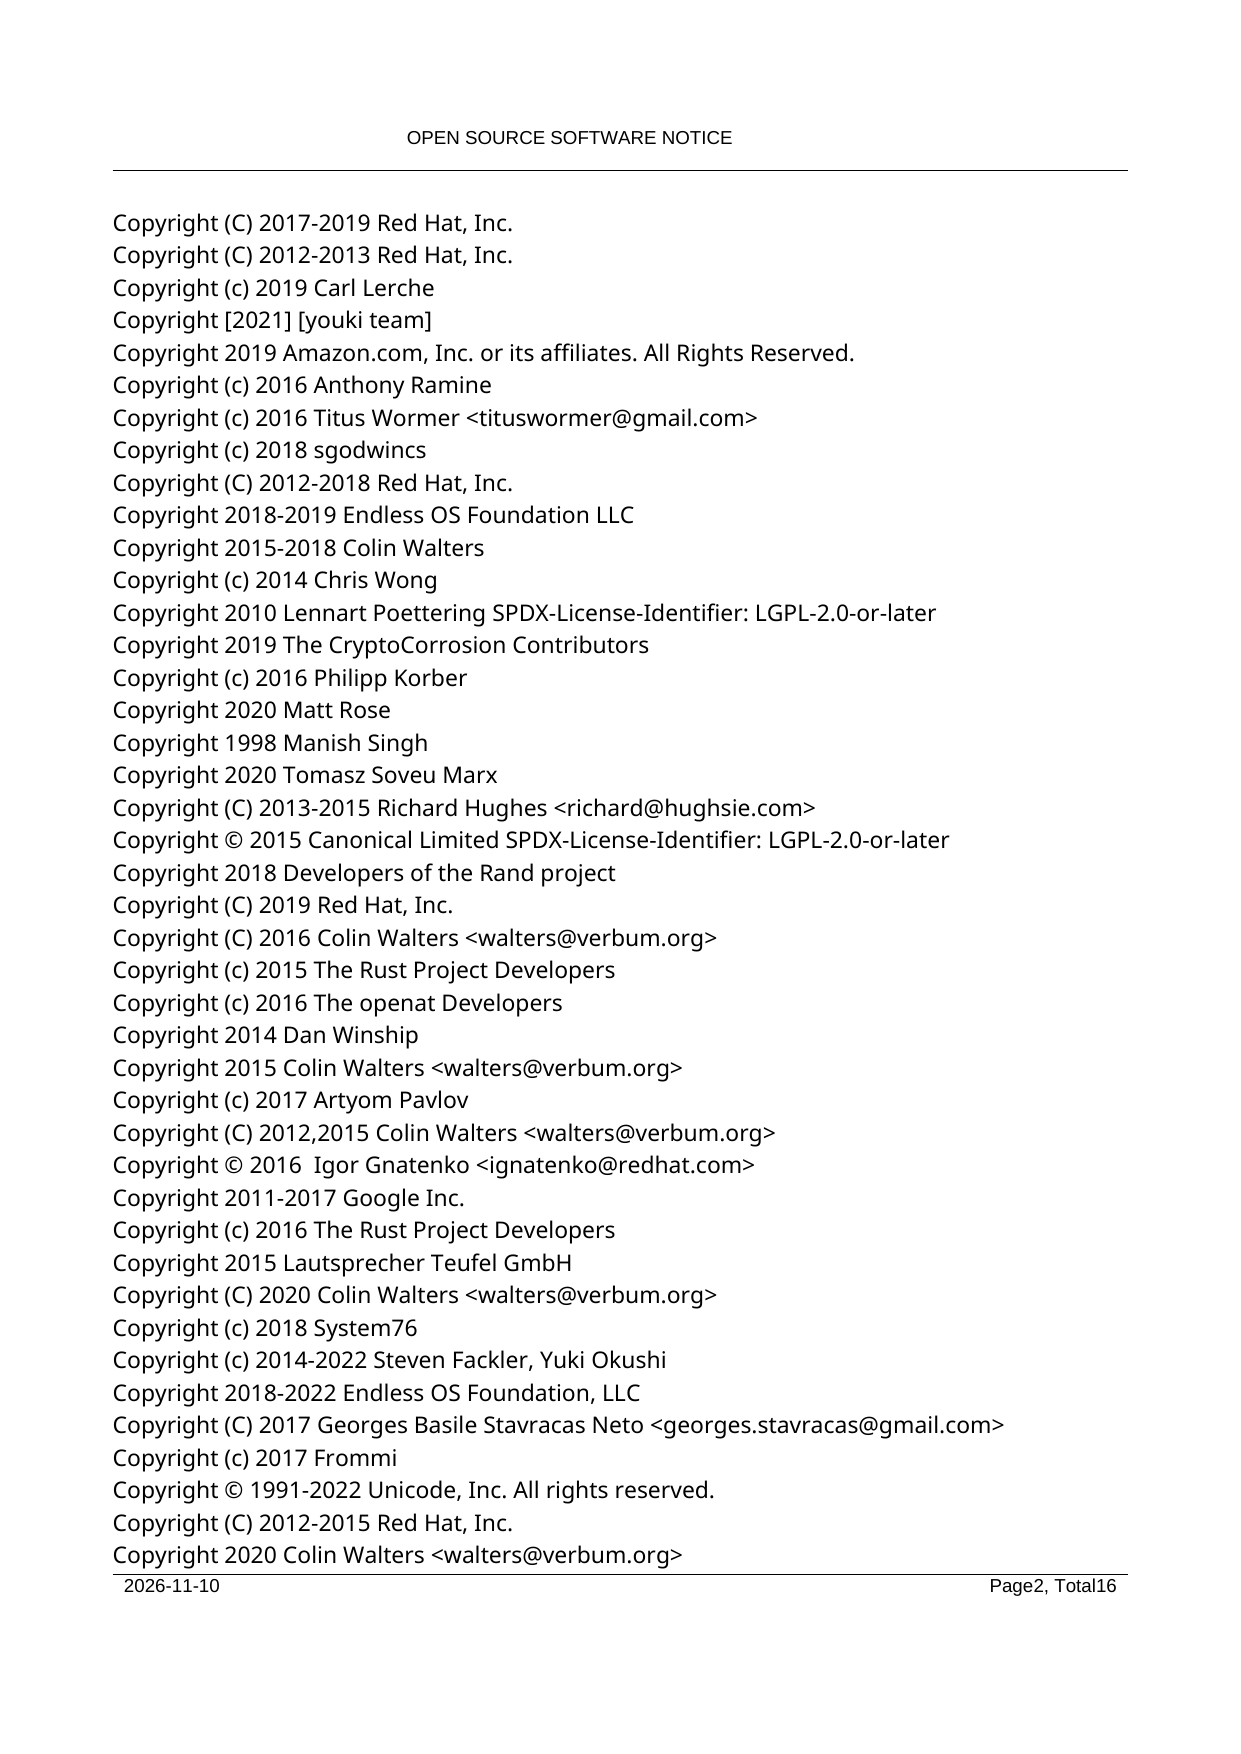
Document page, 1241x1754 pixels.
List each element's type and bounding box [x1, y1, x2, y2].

text [112, 206, 1128, 1571]
